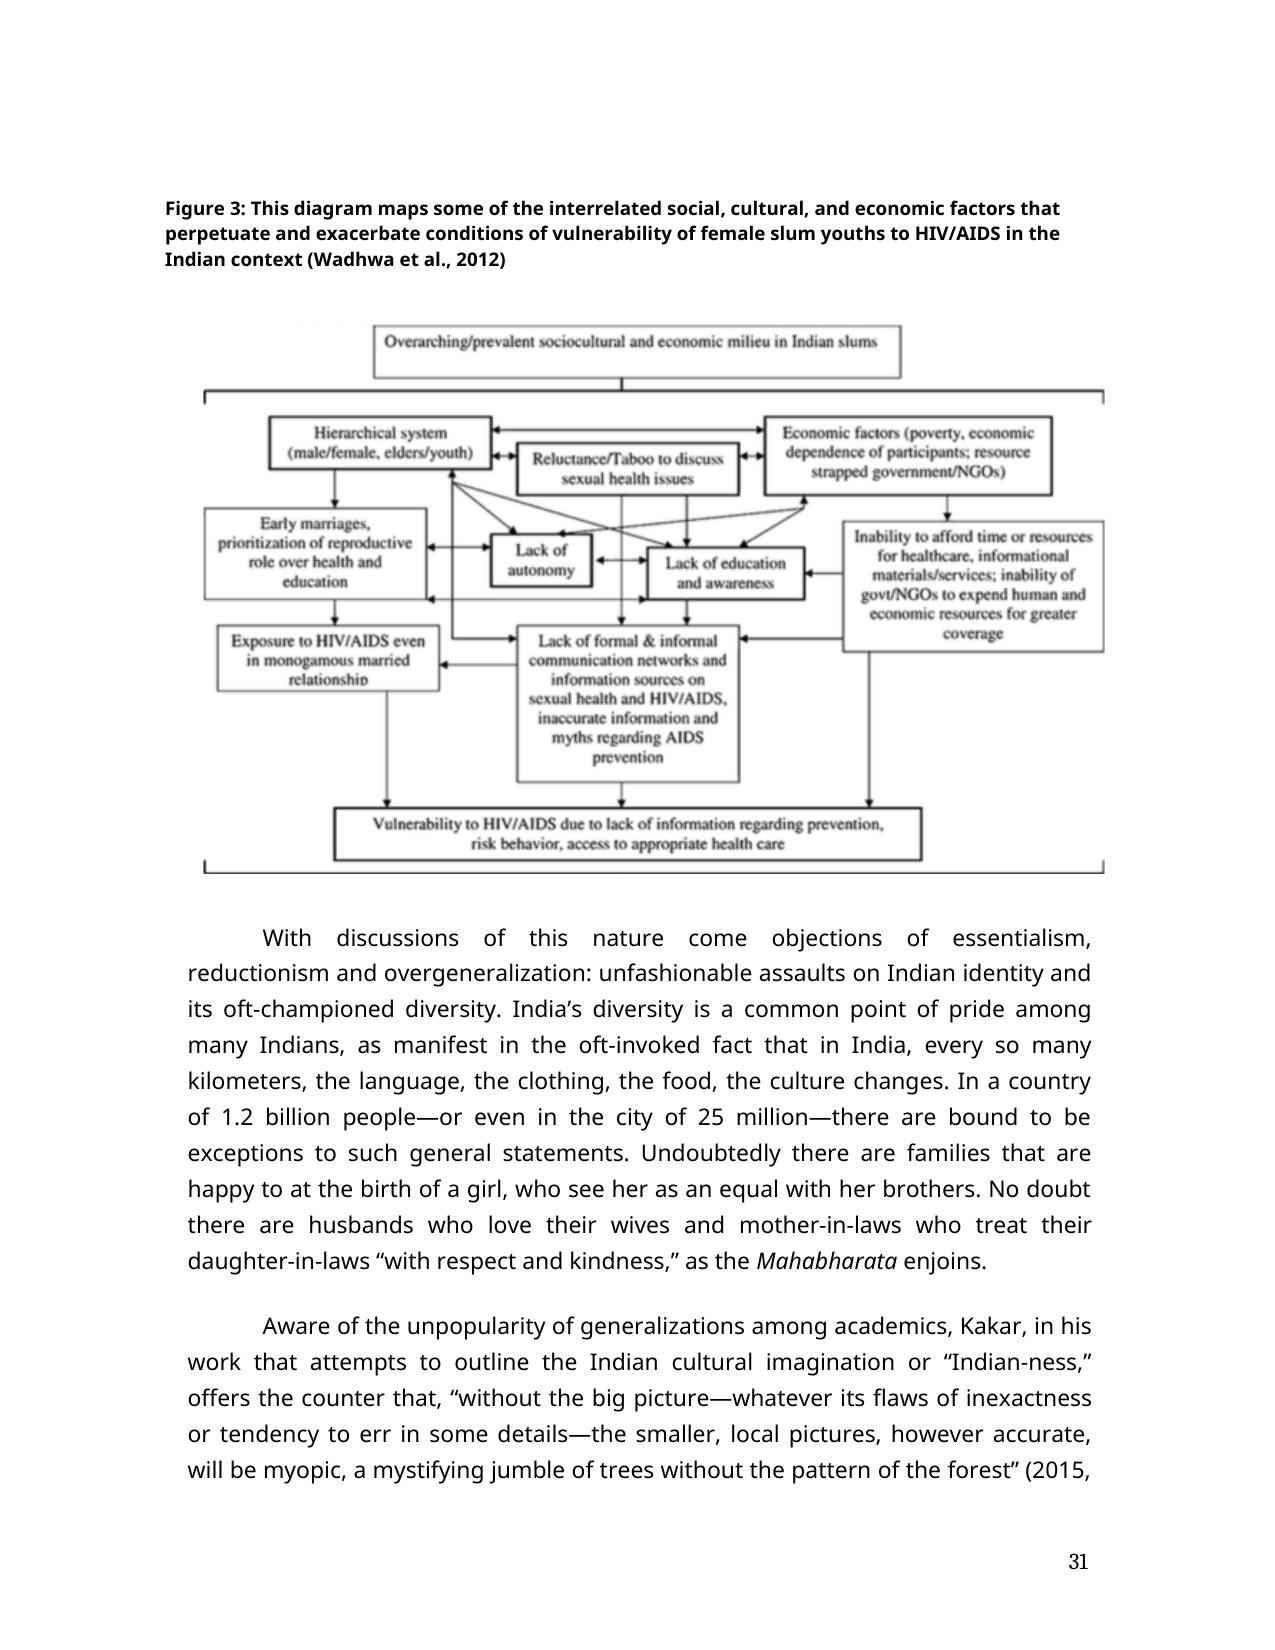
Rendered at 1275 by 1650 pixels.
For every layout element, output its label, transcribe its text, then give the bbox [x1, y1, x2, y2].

picture [165, 292, 1122, 874]
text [187, 1310, 1093, 1485]
text With discussions of this nature come objections of essentialism, reductionism and overgeneralization: unfashionable assaults on Indian identity and its oft-championed diversity. India’s diversity is a common point of pride among many Indians, as manifest in the oft-invoked fact that in India, every so many kilometers, the language, the clothing, the food, the culture changes. In a country of 1.2 billion people—or even in the city of 25 million—there are bound to be exceptions to such general statements. Undoubtedly there are families that are happy to at the birth of a girl, who see her as an equal with her brothers. No doubt there are husbands who love their wives and mother-in-laws who treat their daughter-in-laws “with respect and kindness,” as the Mahabharata enjoins. [187, 874, 1093, 1276]
text With discussions of this nature come objections of essentialism, reductionism and overgeneralization: unfashionable assaults on Indian identity and its oft-championed diversity. India’s diversity is a common point of pride among many Indians, as manifest in the oft-invoked fact that in India, every so many kilometers, the language, the clothing, the food, the culture changes. In a country of 1.2 billion people—or even in the city of 25 million—there are bound to be exceptions to such general statements. Undoubtedly there are families that are happy to at the birth of a girl, who see her as an equal with her brothers. No doubt there are husbands who love their wives and mother-in-laws who treat their daughter-in-laws “with respect and kindness,” as the Mahabharata enjoins. [187, 212, 1093, 292]
